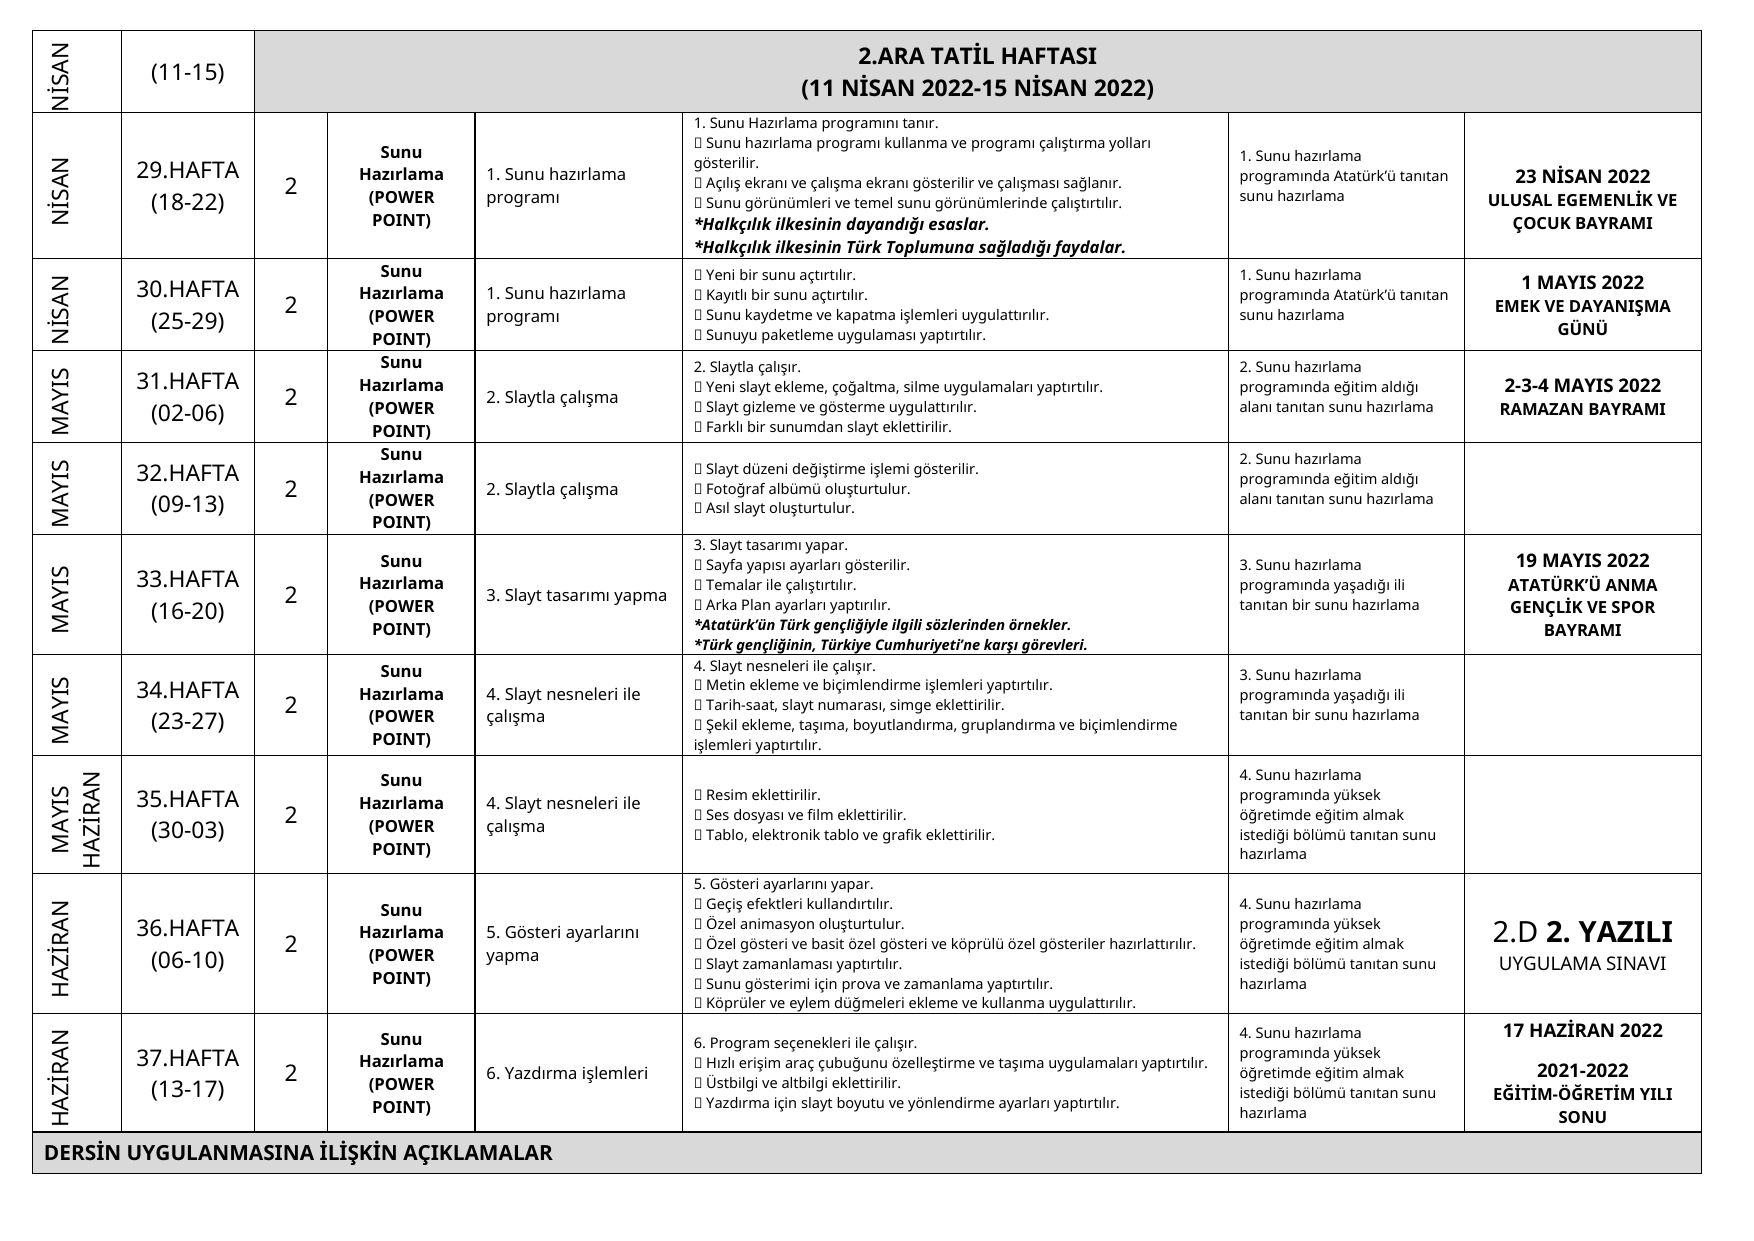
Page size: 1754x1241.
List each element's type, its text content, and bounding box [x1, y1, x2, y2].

table_cell Sunu Hazırlama (POWER POINT) [328, 1014, 474, 1131]
table_cell Sunu Hazırlama (POWER POINT) [328, 756, 474, 873]
table_cell 37.HAFTA (13-17) [122, 1014, 254, 1131]
table_cell MAYIS [33, 443, 121, 534]
table_cell MAYIS [33, 655, 121, 755]
table_cell 2. Sunu hazırlama programında eğitim aldığı alanı tanıtan sunu hazırlama [1229, 351, 1464, 442]
table_cell 23 NİSAN 2022 ULUSAL EGEMENLİK VE ÇOCUK BAYRAMI [1465, 113, 1701, 258]
table_cell 2. Sunu hazırlama programında eğitim aldığı alanı tanıtan sunu hazırlama [1229, 443, 1464, 534]
table_cell 1 MAYIS 2022 EMEK VE DAYANIŞMA GÜNÜ [1465, 259, 1701, 350]
table_cell MAYIS HAZİRAN [33, 756, 121, 873]
table_cell NİSAN [33, 113, 121, 258]
table_cell 2 [255, 1014, 327, 1131]
table_cell 2 [255, 874, 327, 1013]
table_cell 17 HAZİRAN 2022 2021-2022 EĞİTİM-ÖĞRETİM YILI SONU [1465, 1014, 1701, 1131]
table_cell 2 [255, 113, 327, 258]
table_cell HAZİRAN [33, 874, 121, 1013]
table_cell Sunu Hazırlama (POWER POINT) [328, 351, 474, 442]
table_cell 2 [255, 443, 327, 534]
table_cell 1. Sunu hazırlama programında Atatürk’ü tanıtan sunu hazırlama [1229, 259, 1464, 350]
table_cell 2.ARA TATİL HAFTASI (11 NİSAN 2022-15 NİSAN 2022) [255, 31, 1701, 112]
table_cell (11-15) [122, 31, 254, 112]
table_cell MAYIS [33, 535, 121, 654]
table_cell 3. Slayt tasarımı yapar.  Sayfa yapısı ayarları gösterilir.  Temalar ile çalıştırtılır.  Arka Plan ayarları yaptırılır. *Atatürk’ün Türk gençliğiyle ilgili sözlerinden örnekler. *Türk gençliğinin, Türkiye Cumhuriyeti’ne karşı görevleri. [683, 535, 1228, 654]
table_cell 29.HAFTA (18-22) [122, 113, 254, 258]
table_cell 4. Slayt nesneleri ile çalışır.  Metin ekleme ve biçimlendirme işlemleri yaptırtılır.  Tarih-saat, slayt numarası, simge eklettirilir.  Şekil ekleme, taşıma, boyutlandırma, gruplandırma ve biçimlendirme işlemleri yaptırtılır. [683, 655, 1228, 755]
table_cell 3. Sunu hazırlama programında yaşadığı ili tanıtan bir sunu hazırlama [1229, 535, 1464, 654]
table_cell 2.D 2. YAZILI UYGULAMA SINAVI [1465, 874, 1701, 1013]
table_cell 6. Yazdırma işlemleri [476, 1014, 682, 1131]
table_cell 1. Sunu hazırlama programında Atatürk’ü tanıtan sunu hazırlama [1229, 113, 1464, 258]
table_cell DERSİN UYGULANMASINA İLİŞKİN AÇIKLAMALAR [33, 1133, 1701, 1173]
table_cell 32.HAFTA (09-13) [122, 443, 254, 534]
table_cell 3. Sunu hazırlama programında yaşadığı ili tanıtan bir sunu hazırlama [1229, 655, 1464, 755]
table_cell 31.HAFTA (02-06) [122, 351, 254, 442]
table_cell 2 [255, 535, 327, 654]
table_cell 1. Sunu hazırlama programı [476, 113, 682, 258]
table_cell 5. Gösteri ayarlarını yapar.  Geçiş efektleri kullandırtılır.  Özel animasyon oluşturtulur.  Özel gösteri ve basit özel gösteri ve köprülü özel gösteriler hazırlattırılır.  Slayt zamanlaması yaptırtılır.  Sunu gösterimi için prova ve zamanlama yaptırtılır.  Köprüler ve eylem düğmeleri ekleme ve kullanma uygulattırılır. [683, 874, 1228, 1013]
table_cell 4. Sunu hazırlama programında yüksek öğretimde eğitim almak istediği bölümü tanıtan sunu hazırlama [1229, 1014, 1464, 1131]
table_cell 30.HAFTA (25-29) [122, 259, 254, 350]
table_cell 4. Slayt nesneleri ile çalışma [476, 756, 682, 873]
table_cell  Yeni bir sunu açtırtılır.  Kayıtlı bir sunu açtırtılır.  Sunu kaydetme ve kapatma işlemleri uygulattırılır.  Sunuyu paketleme uygulaması yaptırtılır. [683, 259, 1228, 350]
table_cell 19 MAYIS 2022 ATATÜRK’Ü ANMA GENÇLİK VE SPOR BAYRAMI [1465, 535, 1701, 654]
table_cell 6. Program seçenekleri ile çalışır.  Hızlı erişim araç çubuğunu özelleştirme ve taşıma uygulamaları yaptırtılır.  Üstbilgi ve altbilgi eklettirilir.  Yazdırma için slayt boyutu ve yönlendirme ayarları yaptırtılır. [683, 1014, 1228, 1131]
table_cell NİSAN [33, 31, 121, 112]
table_cell Sunu Hazırlama (POWER POINT) [328, 655, 474, 755]
table_cell 4. Sunu hazırlama programında yüksek öğretimde eğitim almak istediği bölümü tanıtan sunu hazırlama [1229, 756, 1464, 873]
table_cell NİSAN [33, 259, 121, 350]
table_cell  Slayt düzeni değiştirme işlemi gösterilir.  Fotoğraf albümü oluşturtulur.  Asıl slayt oluşturtulur. [683, 443, 1228, 534]
table_cell 5. Gösteri ayarlarını yapma [476, 874, 682, 1013]
table_cell 2-3-4 MAYIS 2022 RAMAZAN BAYRAMI [1465, 351, 1701, 442]
table_cell 3. Slayt tasarımı yapma [476, 535, 682, 654]
table_cell 2 [255, 756, 327, 873]
table_cell HAZİRAN [33, 1014, 121, 1131]
table_cell  Resim eklettirilir.  Ses dosyası ve film eklettirilir.  Tablo, elektronik tablo ve grafik eklettirilir. [683, 756, 1228, 873]
table_cell Sunu Hazırlama (POWER POINT) [328, 113, 474, 258]
table_cell 2 [255, 259, 327, 350]
table_cell 35.HAFTA (30-03) [122, 756, 254, 873]
table_cell [1465, 756, 1701, 873]
table_cell Sunu Hazırlama (POWER POINT) [328, 443, 474, 534]
table_cell MAYIS [33, 351, 121, 442]
table_cell 2. Slaytla çalışma [476, 443, 682, 534]
table_cell 4. Sunu hazırlama programında yüksek öğretimde eğitim almak istediği bölümü tanıtan sunu hazırlama [1229, 874, 1464, 1013]
table_cell Sunu Hazırlama (POWER POINT) [328, 874, 474, 1013]
table_cell Sunu Hazırlama (POWER POINT) [328, 259, 474, 350]
table_cell [1465, 655, 1701, 755]
table_cell [1465, 443, 1701, 534]
table_cell 2. Slaytla çalışma [476, 351, 682, 442]
table_cell 1. Sunu hazırlama programı [476, 259, 682, 350]
table_cell 36.HAFTA (06-10) [122, 874, 254, 1013]
table_cell 33.HAFTA (16-20) [122, 535, 254, 654]
table_cell 2 [255, 655, 327, 755]
table_cell 1. Sunu Hazırlama programını tanır.  Sunu hazırlama programı kullanma ve programı çalıştırma yolları gösterilir.  Açılış ekranı ve çalışma ekranı gösterilir ve çalışması sağlanır.  Sunu görünümleri ve temel sunu görünümlerinde çalıştırtılır. *Halkçılık ilkesinin dayandığı esaslar. *Halkçılık ilkesinin Türk Toplumuna sağladığı faydalar. [683, 113, 1228, 258]
table_cell 2. Slaytla çalışır.  Yeni slayt ekleme, çoğaltma, silme uygulamaları yaptırtılır.  Slayt gizleme ve gösterme uygulattırılır.  Farklı bir sunumdan slayt eklettirilir. [683, 351, 1228, 442]
table_cell 34.HAFTA (23-27) [122, 655, 254, 755]
table_cell Sunu Hazırlama (POWER POINT) [328, 535, 474, 654]
table_cell 2 [255, 351, 327, 442]
table_cell 4. Slayt nesneleri ile çalışma [476, 655, 682, 755]
